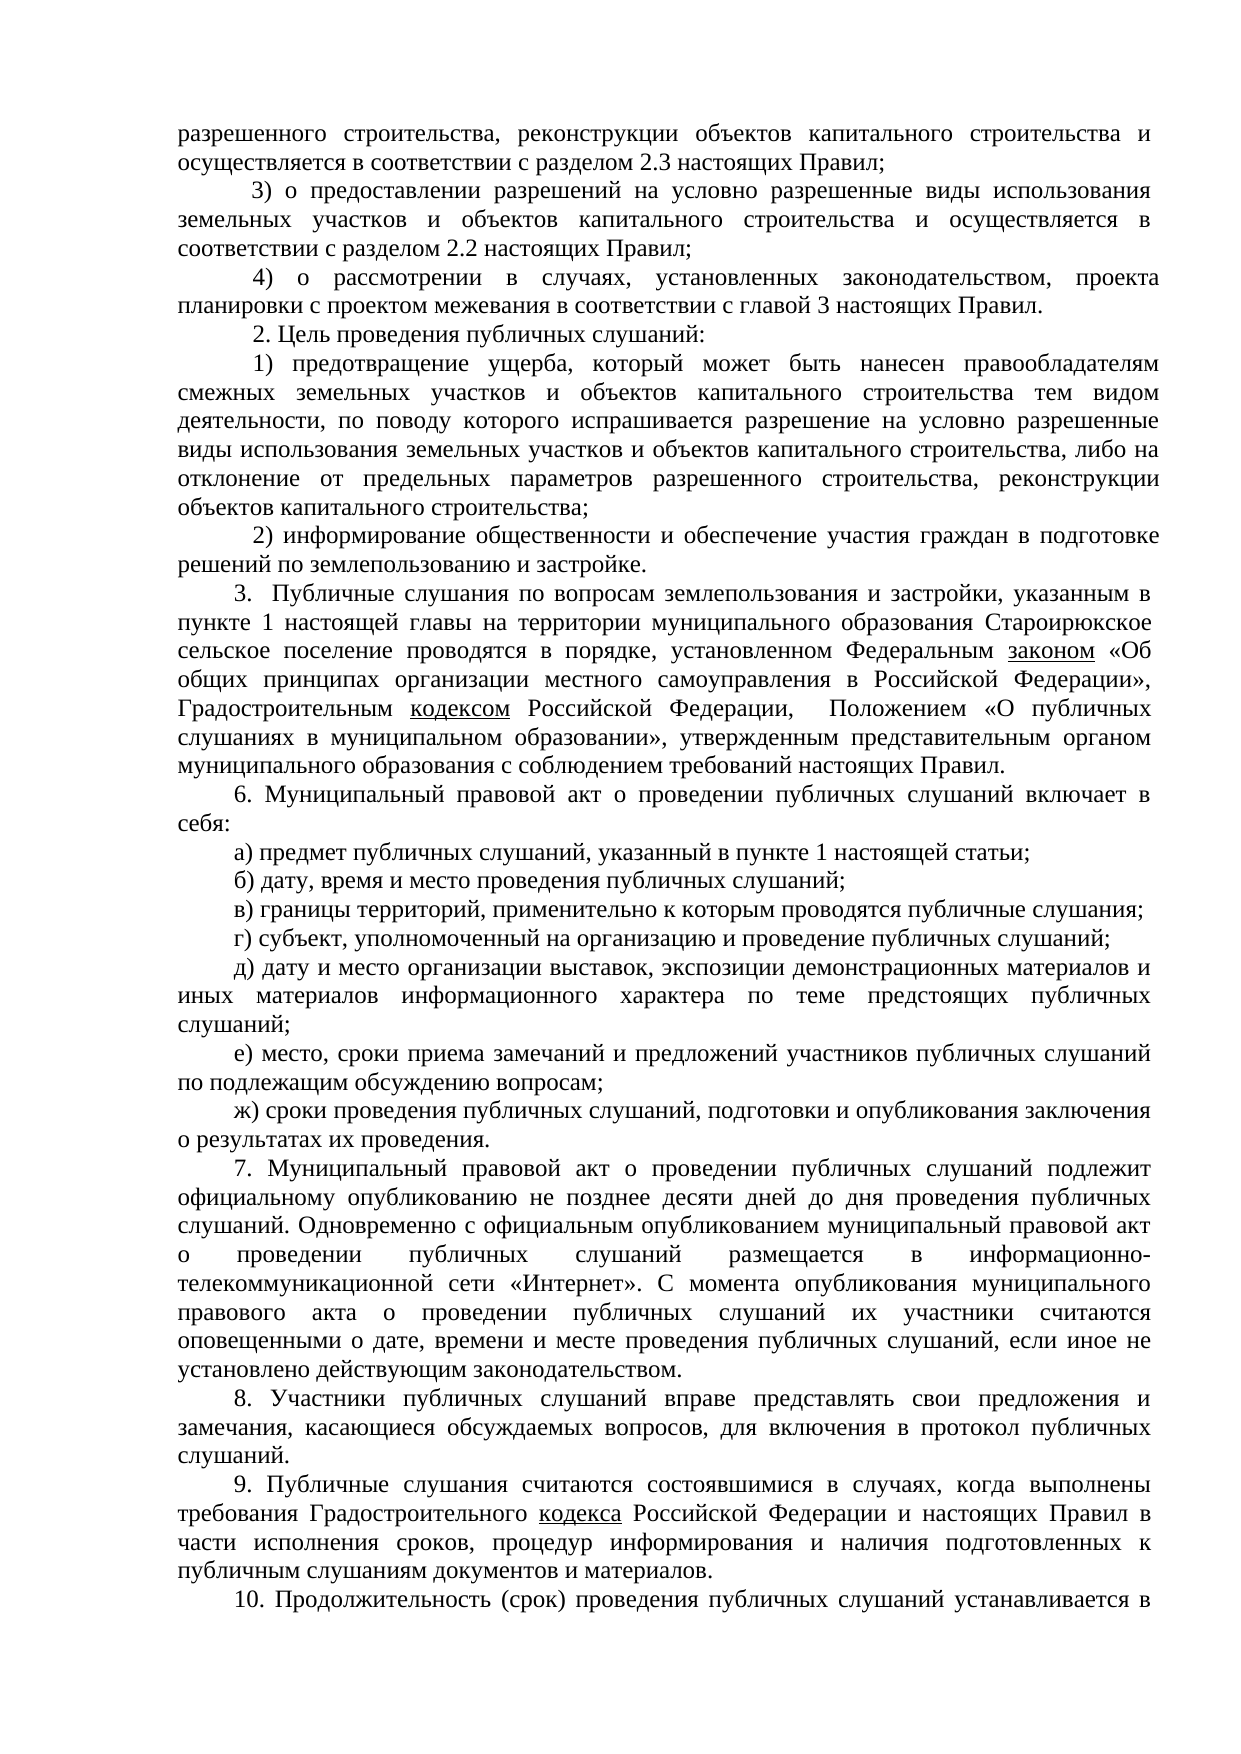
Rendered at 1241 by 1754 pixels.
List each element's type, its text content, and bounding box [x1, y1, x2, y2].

text в) границы территорий, применительно к которым проводятся публичные слушания; [177, 894, 1152, 923]
text 7. Муниципальный правовой акт о проведении публичных слушаний подлежит официальному опубликованию не позднее десяти дней до дня проведения публичных слушаний. Одновременно с официальным опубликованием муниципальный правовой акт о проведении публичных слушаний размещается в информационно-телекоммуникационной сети «Интернет». С момента опубликования муниципального правового акта о проведении публичных слушаний их участники считаются оповещенными о дате, времени и месте проведения публичных слушаний, если иное не установлено действующим законодательством. [177, 1153, 1152, 1383]
text 8. Участники публичных слушаний вправе представлять свои предложения и замечания, касающиеся обсуждаемых вопросов, для включения в протокол публичных слушаний. [177, 1383, 1152, 1469]
text е) место, сроки приема замечаний и предложений участников публичных слушаний по подлежащим обсуждению вопросам; [177, 1038, 1152, 1096]
text 1) предотвращение ущерба, который может быть нанесен правообладателям смежных земельных участков и объектов капитального строительства тем видом деятельности, по поводу которого испрашивается разрешение на условно разрешенные виды использования земельных участков и объектов капитального строительства, либо на отклонение от предельных параметров разрешенного строительства, реконструкции объектов капитального строительства; [177, 348, 1160, 521]
text 3) о предоставлении разрешений на условно разрешенные виды использования земельных участков и объектов капитального строительства и осуществляется в соответствии с разделом 2.2 настоящих Правил; [177, 176, 1152, 262]
text д) дату и место организации выставок, экспозиции демонстрационных материалов и иных материалов информационного характера по теме предстоящих публичных слушаний; [177, 952, 1152, 1038]
text 9. Публичные слушания считаются состоявшимися в случаях, когда выполнены требования Градостроительного кодекса Российской Федерации и настоящих Правил в части исполнения сроков, процедур информирования и наличия подготовленных к публичным слушаниям документов и материалов. [177, 1469, 1152, 1584]
text ж) сроки проведения публичных слушаний, подготовки и опубликования заключения о результатах их проведения. [177, 1096, 1152, 1153]
text 3. Публичные слушания по вопросам землепользования и застройки, указанным в пункте 1 настоящей главы на территории муниципального образования Староирюкское сельское поселение проводятся в порядке, установленном Федеральным законом «Об общих принципах организации местного самоуправления в Российской Федерации», Градостроительным кодексом Российской Федерации, Положением «О публичных слушаниях в муниципальном образовании», утвержденным представительным органом муниципального образования с соблюдением требований настоящих Правил. [177, 578, 1152, 779]
text г) субъект, уполномоченный на организацию и проведение публичных слушаний; [177, 923, 1152, 952]
text а) предмет публичных слушаний, указанный в пункте 1 настоящей статьи; [177, 837, 1152, 866]
text 6. Муниципальный правовой акт о проведении публичных слушаний включает в себя: [177, 779, 1152, 837]
text б) дату, время и место проведения публичных слушаний; [177, 866, 1152, 894]
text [177, 118, 1152, 176]
text 2) информирование общественности и обеспечение участия граждан в подготовке решений по землепользованию и застройке. [177, 521, 1160, 578]
text 2. Цель проведения публичных слушаний: [177, 319, 1160, 348]
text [177, 1584, 1152, 1613]
text 4) о рассмотрении в случаях, установленных законодательством, проекта планировки с проектом межевания в соответствии с главой 3 настоящих Правил. [177, 262, 1160, 319]
